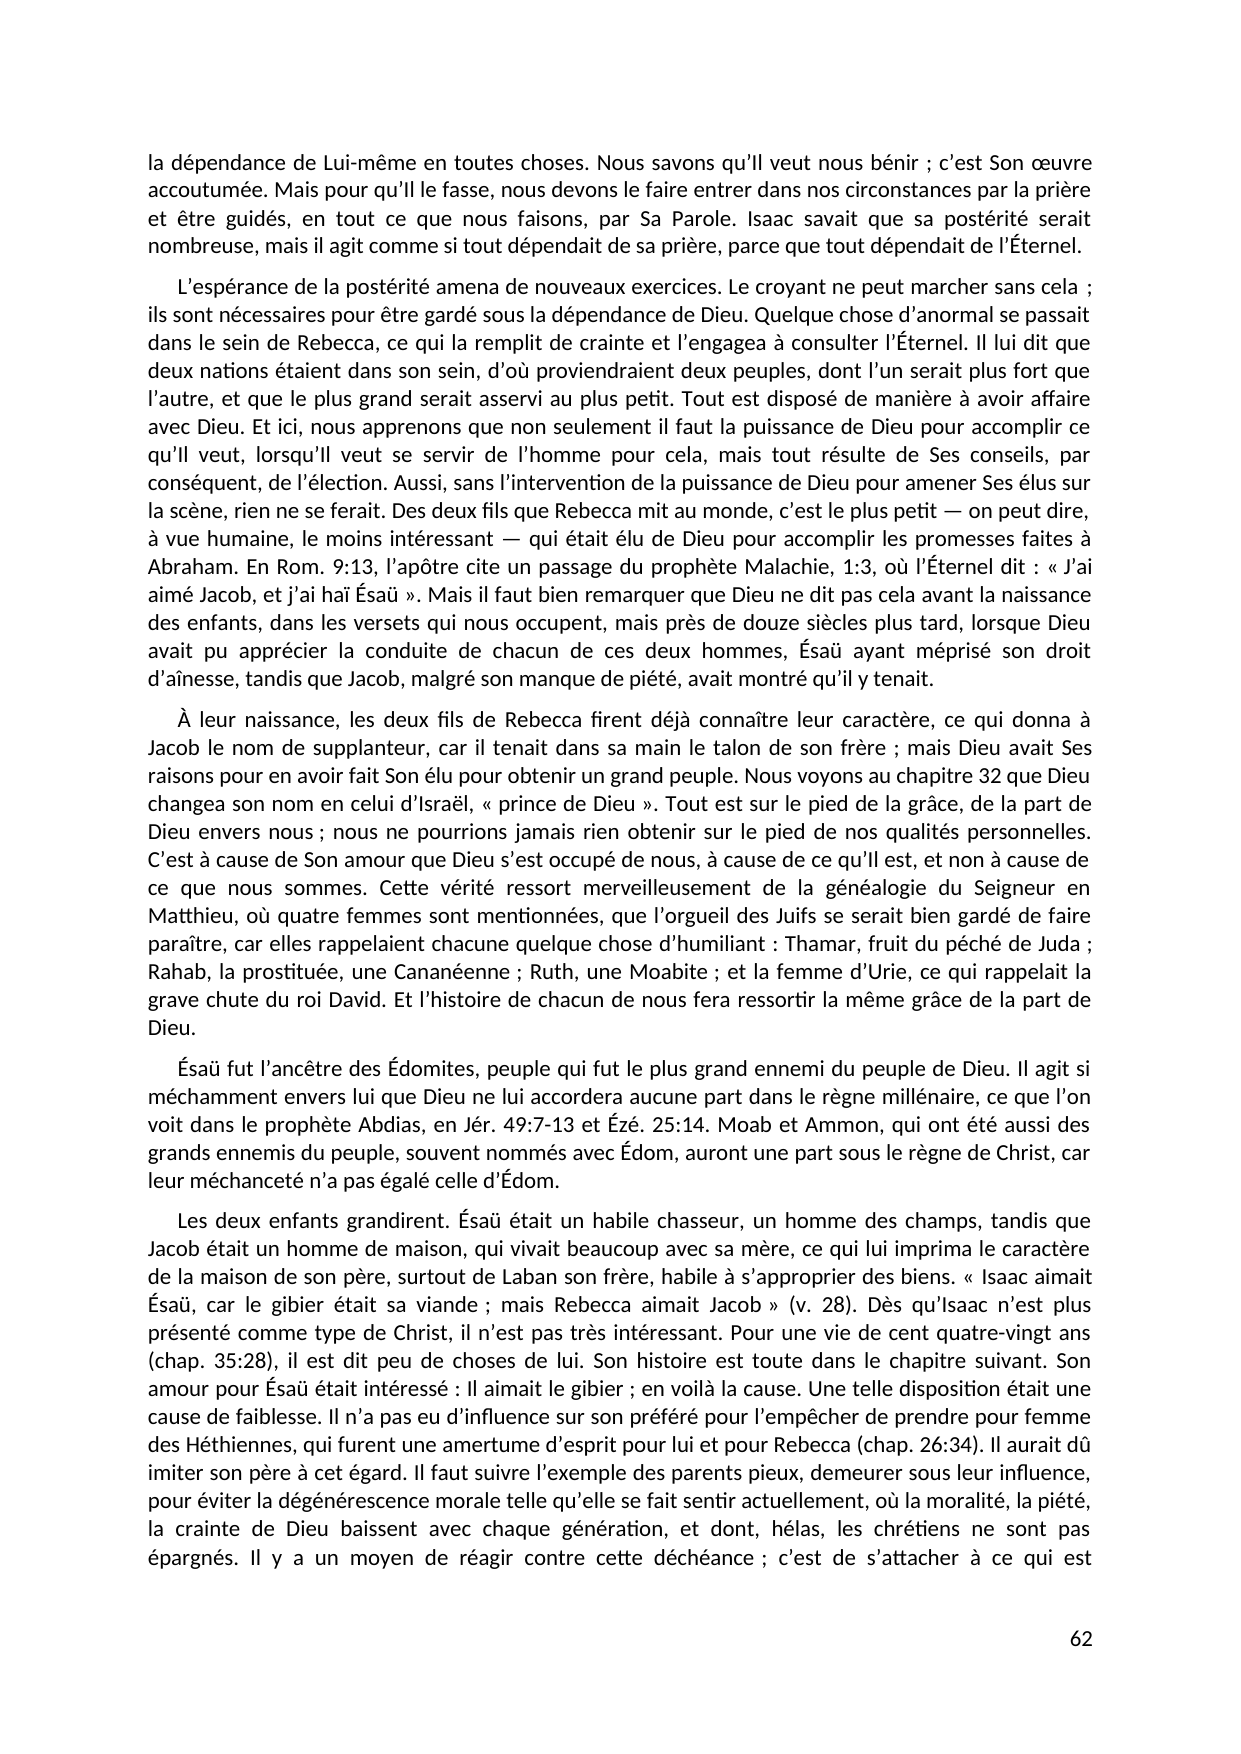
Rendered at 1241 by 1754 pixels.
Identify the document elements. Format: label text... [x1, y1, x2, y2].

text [148, 1206, 1093, 1571]
text L’espérance de la postérité amena de nouveaux exercices. Le croyant ne peut marcher sans cela ; ils sont nécessaires pour être gardé sous la dépendance de Dieu. Quelque chose d’anormal se passait dans le sein de Rebecca, ce qui la remplit de crainte et l’engagea à consulter l’Éternel. Il lui dit que deux nations étaient dans son sein, d’où proviendraient deux peuples, dont l’un serait plus fort que l’autre, et que le plus grand serait asservi au plus petit. Tout est disposé de manière à avoir affaire avec Dieu. Et ici, nous apprenons que non seulement il faut la puissance de Dieu pour accomplir ce qu’Il veut, lorsqu’Il veut se servir de l’homme pour cela, mais tout résulte de Ses conseils, par conséquent, de l’élection. Aussi, sans l’intervention de la puissance de Dieu pour amener Ses élus sur la scène, rien ne se ferait. Des deux fils que Rebecca mit au monde, c’est le plus petit — on peut dire, à vue humaine, le moins intéressant — qui était élu de Dieu pour accomplir les promesses faites à Abraham. En Rom. 9:13, l’apôtre cite un passage du prophète Malachie, 1:3, où l’Éternel dit : « J’ai aimé Jacob, et j’ai haï Ésaü ». Mais il faut bien remarquer que Dieu ne dit pas cela avant la naissance des enfants, dans les versets qui nous occupent, mais près de douze siècles plus tard, lorsque Dieu avait pu apprécier la conduite de chacun de ces deux hommes, Ésaü ayant méprisé son droit d’aînesse, tandis que Jacob, malgré son manque de piété, avait montré qu’il y tenait. [148, 272, 1093, 692]
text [148, 148, 1093, 260]
text Ésaü fut l’ancêtre des Édomites, peuple qui fut le plus grand ennemi du peuple de Dieu. Il agit si méchamment envers lui que Dieu ne lui accordera aucune part dans le règne millénaire, ce que l’on voit dans le prophète Abdias, en Jér. 49:7-13 et Ézé. 25:14. Moab et Ammon, qui ont été aussi des grands ennemis du peuple, souvent nommés avec Édom, auront une part sous le règne de Christ, car leur méchanceté n’a pas égalé celle d’Édom. [148, 1054, 1093, 1194]
text À leur naissance, les deux fils de Rebecca firent déjà connaître leur caractère, ce qui donna à Jacob le nom de supplanteur, car il tenait dans sa main le talon de son frère ; mais Dieu avait Ses raisons pour en avoir fait Son élu pour obtenir un grand peuple. Nous voyons au chapitre 32 que Dieu changea son nom en celui d’Israël, « prince de Dieu ». Tout est sur le pied de la grâce, de la part de Dieu envers nous ; nous ne pourrions jamais rien obtenir sur le pied de nos qualités personnelles. C’est à cause de Son amour que Dieu s’est occupé de nous, à cause de ce qu’Il est, et non à cause de ce que nous sommes. Cette vérité ressort merveilleusement de la généalogie du Seigneur en Matthieu, où quatre femmes sont mentionnées, que l’orgueil des Juifs se serait bien gardé de faire paraître, car elles rappelaient chacune quelque chose d’humiliant : Thamar, fruit du péché de Juda ; Rahab, la prostituée, une Cananéenne ; Ruth, une Moabite ; et la femme d’Urie, ce qui rappelait la grave chute du roi David. Et l’histoire de chacun de nous fera ressortir la même grâce de la part de Dieu. [148, 705, 1093, 1041]
